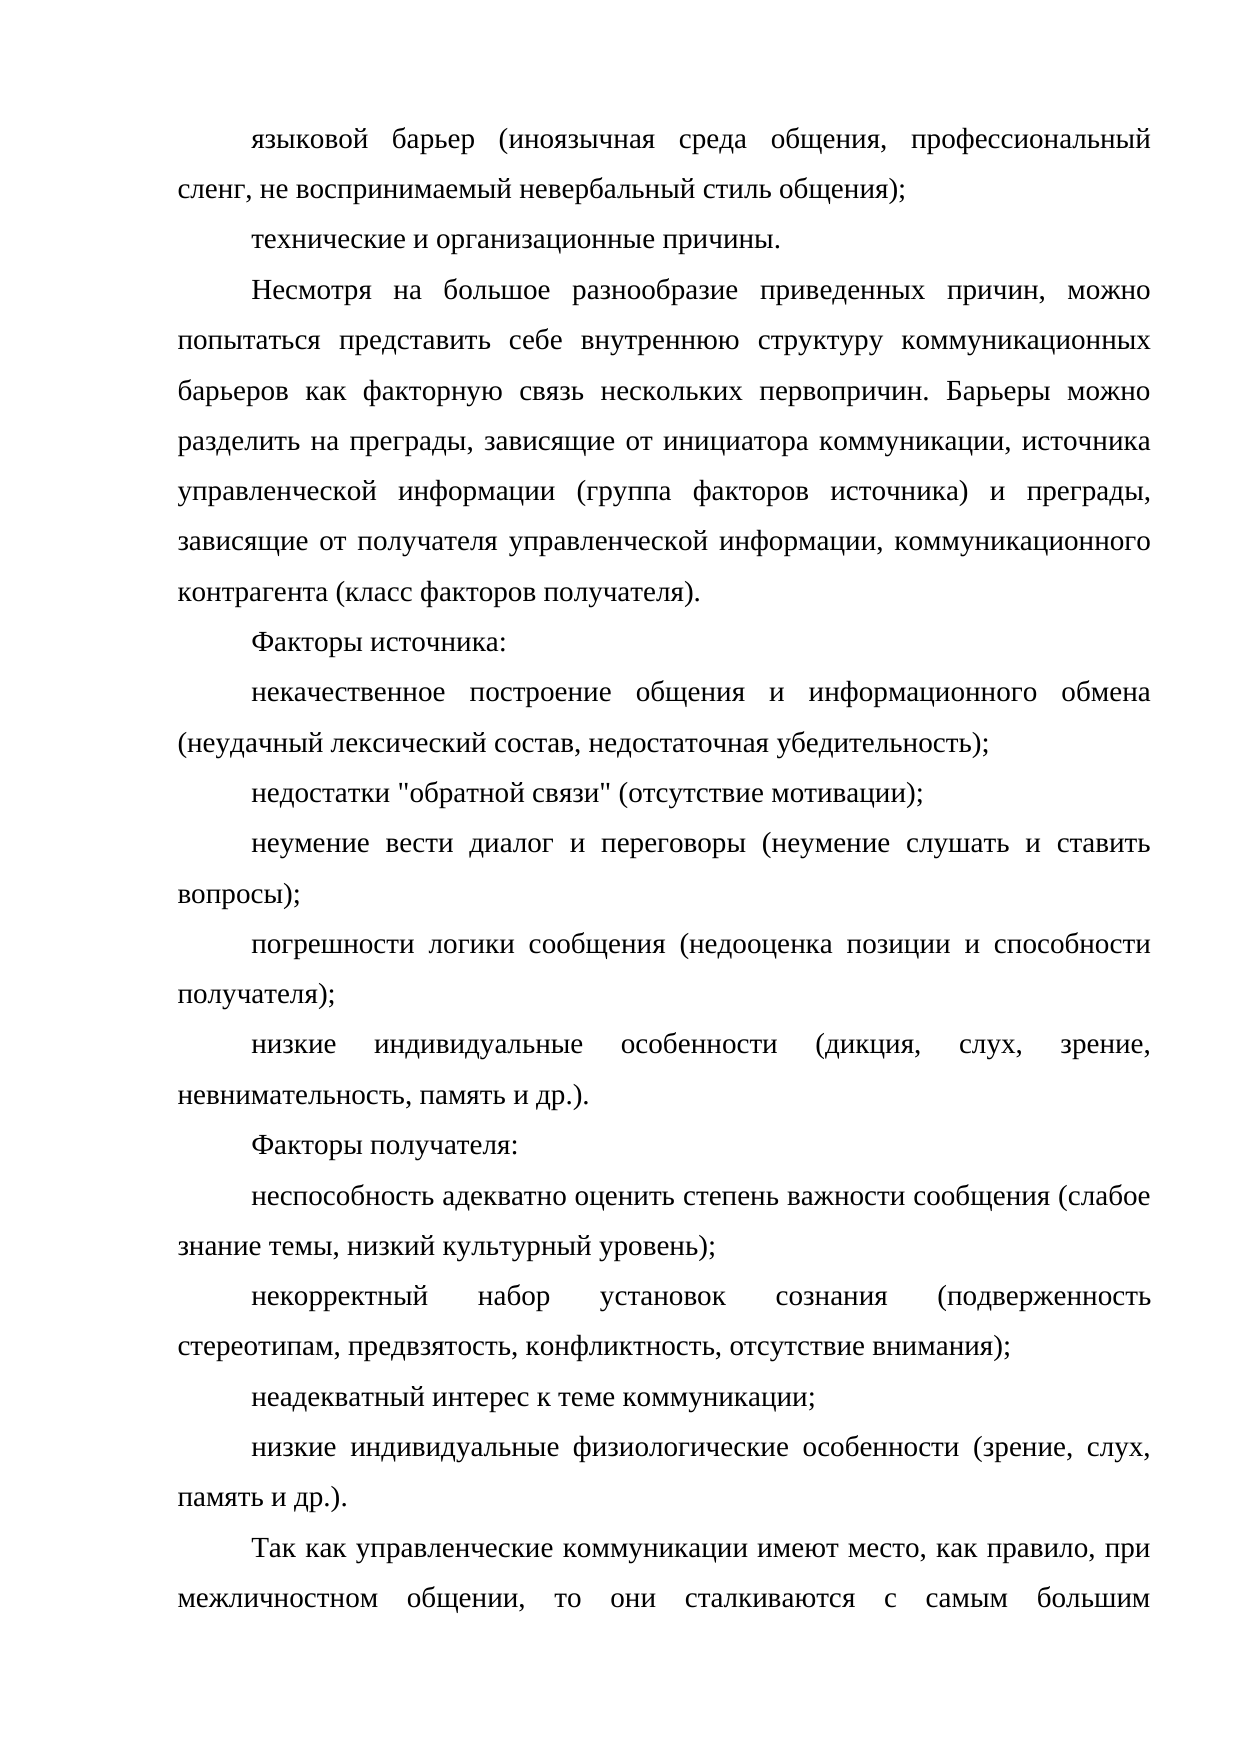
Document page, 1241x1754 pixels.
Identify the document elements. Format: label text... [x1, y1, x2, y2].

text неспособность адекватно оценить степень важности сообщения (слабое знание темы, низкий культурный уровень); [177, 1178, 1152, 1261]
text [177, 1530, 1152, 1614]
text неумение вести диалог и переговоры (неумение слушать и ставить вопросы); [177, 825, 1152, 909]
text погрешности логики сообщения (недооценка позиции и способности получателя); [177, 926, 1152, 1010]
text недостатки "обратной связи" (отсутствие мотивации); [177, 775, 1152, 809]
text Несмотря на большое разнообразие приведенных причин, можно попытаться представить себе внутреннюю структуру коммуникационных барьеров как факторную связь нескольких первопричин. Барьеры можно разделить на преграды, зависящие от инициатора коммуникации, источника управленческой информации (группа факторов источника) и преграды, зависящие от получателя управленческой информации, коммуникационного контрагента (класс факторов получателя). [177, 272, 1152, 607]
text Факторы получателя: [177, 1127, 1152, 1161]
text некачественное построение общения и информационного обмена (неудачный лексический состав, недостаточная убедительность); [177, 674, 1152, 758]
text низкие индивидуальные особенности (дикция, слух, зрение, невнимательность, память и др.). [177, 1027, 1152, 1111]
text неадекватный интерес к теме коммуникации; [177, 1379, 1152, 1412]
text некорректный набор установок сознания (подверженность стереотипам, предвзятость, конфликтность, отсутствие внимания); [177, 1278, 1152, 1362]
text низкие индивидуальные физиологические особенности (зрение, слух, память и др.). [177, 1429, 1152, 1513]
text технические и организационные причины. [177, 222, 1152, 255]
text языковой барьер (иноязычная среда общения, профессиональный сленг, не воспринимаемый невербальный стиль общения); [177, 121, 1152, 205]
text Факторы источника: [177, 624, 1152, 658]
